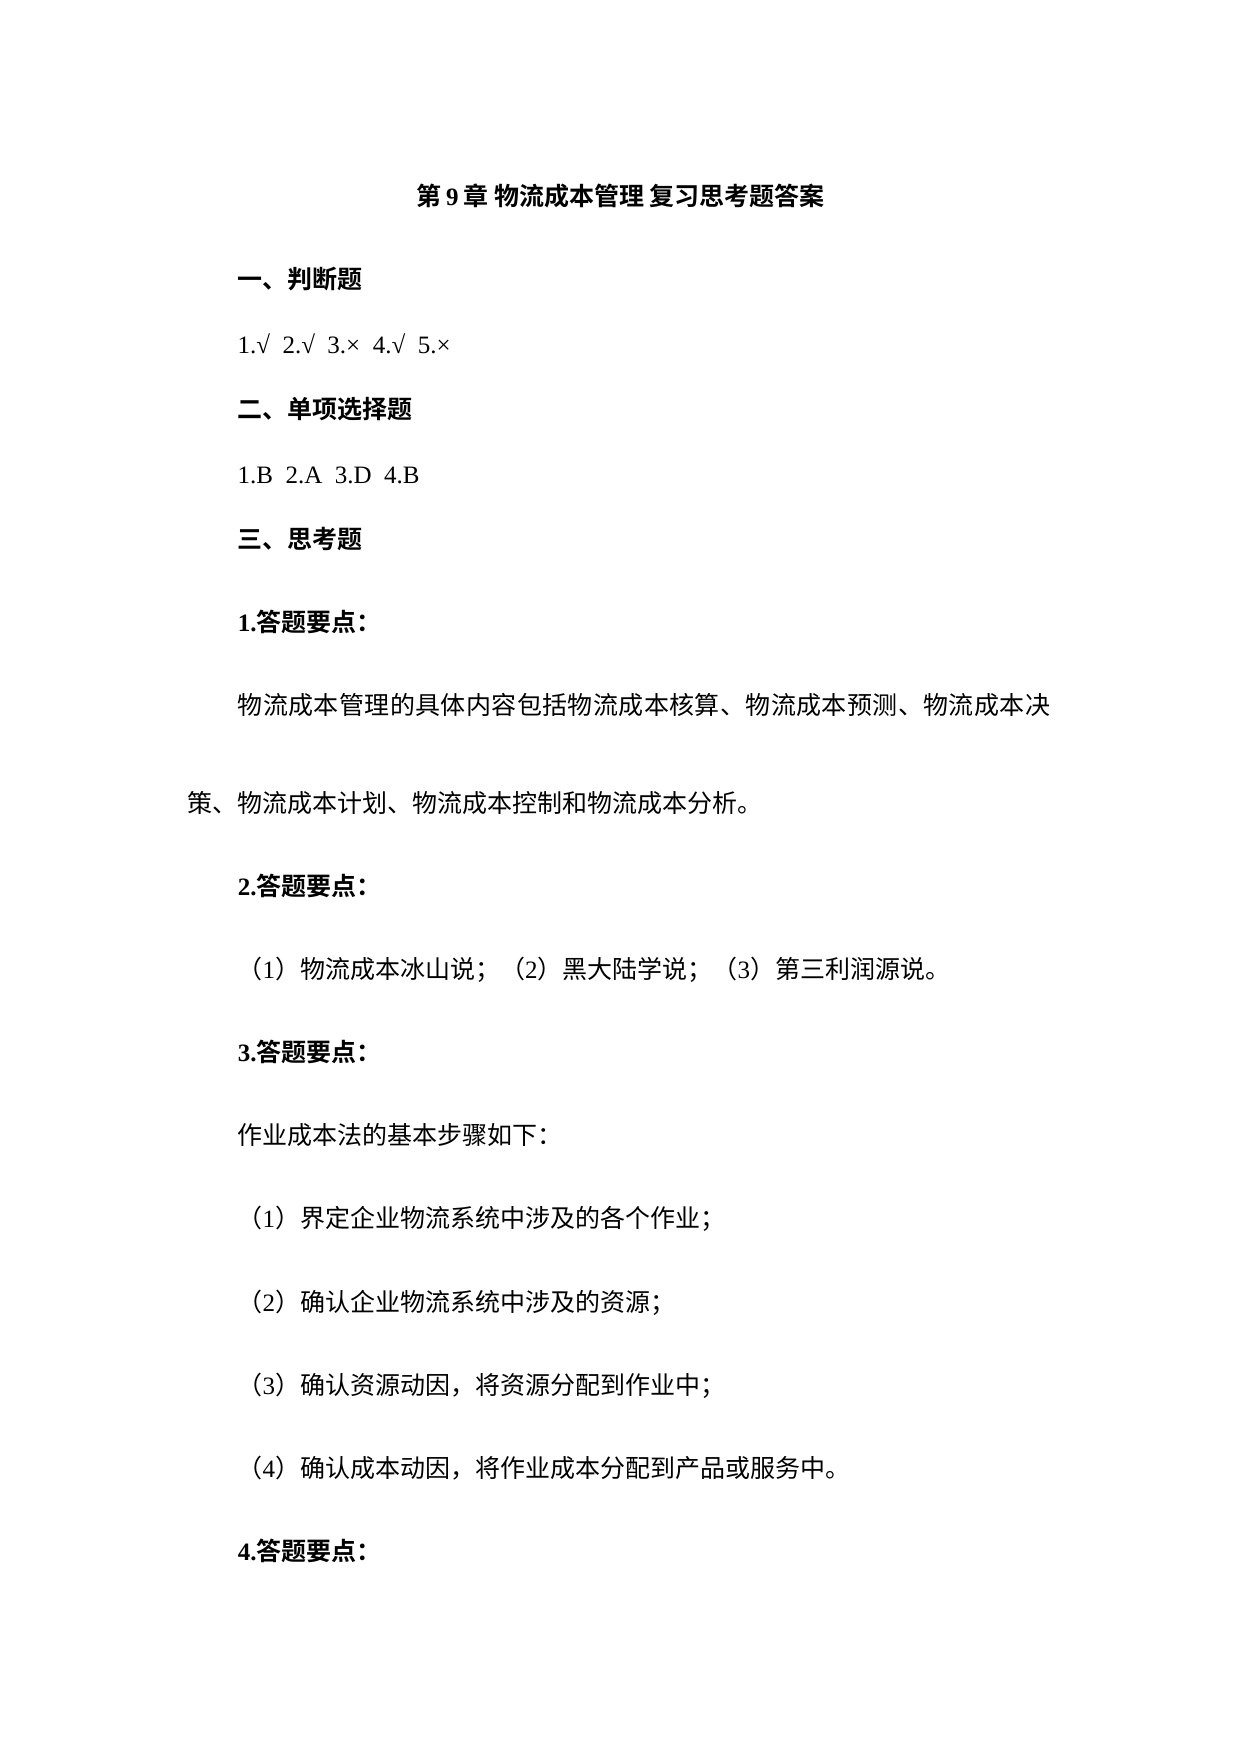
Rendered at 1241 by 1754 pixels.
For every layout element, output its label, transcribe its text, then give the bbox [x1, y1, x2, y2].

list （2）确认企业物流系统中涉及的资源； [187, 1268, 1053, 1333]
list 1.B 2.A 3.D 4.B [187, 458, 1053, 491]
list （3）确认资源动因，将资源分配到作业中； [187, 1351, 1053, 1416]
list 1.答题要点： [187, 588, 1053, 653]
list 3.答题要点： [187, 1018, 1053, 1083]
list 作业成本法的基本步骤如下： [187, 1101, 1053, 1166]
list （1）界定企业物流系统中涉及的各个作业； [187, 1184, 1053, 1249]
list 二、单项选择题 [187, 375, 1053, 440]
list 三、思考题 [187, 505, 1053, 570]
list （1）物流成本冰山说；（2）黑大陆学说；（3）第三利润源说。 [187, 935, 1053, 1000]
list 第9章 物流成本管理 复习思考题答案 [187, 162, 1053, 227]
list 4.答题要点： [187, 1517, 1053, 1582]
list 2.答题要点： [187, 852, 1053, 917]
list 物流成本管理的具体内容包括物流成本核算、物流成本预测、物流成本决策、物流成本计划、物流成本控制和物流成本分析。 [187, 671, 1053, 834]
list （4）确认成本动因，将作业成本分配到产品或服务中。 [187, 1434, 1053, 1499]
list 1.√ 2.√ 3.× 4.√ 5.× [187, 328, 1053, 361]
list 一、判断题 [187, 245, 1053, 310]
